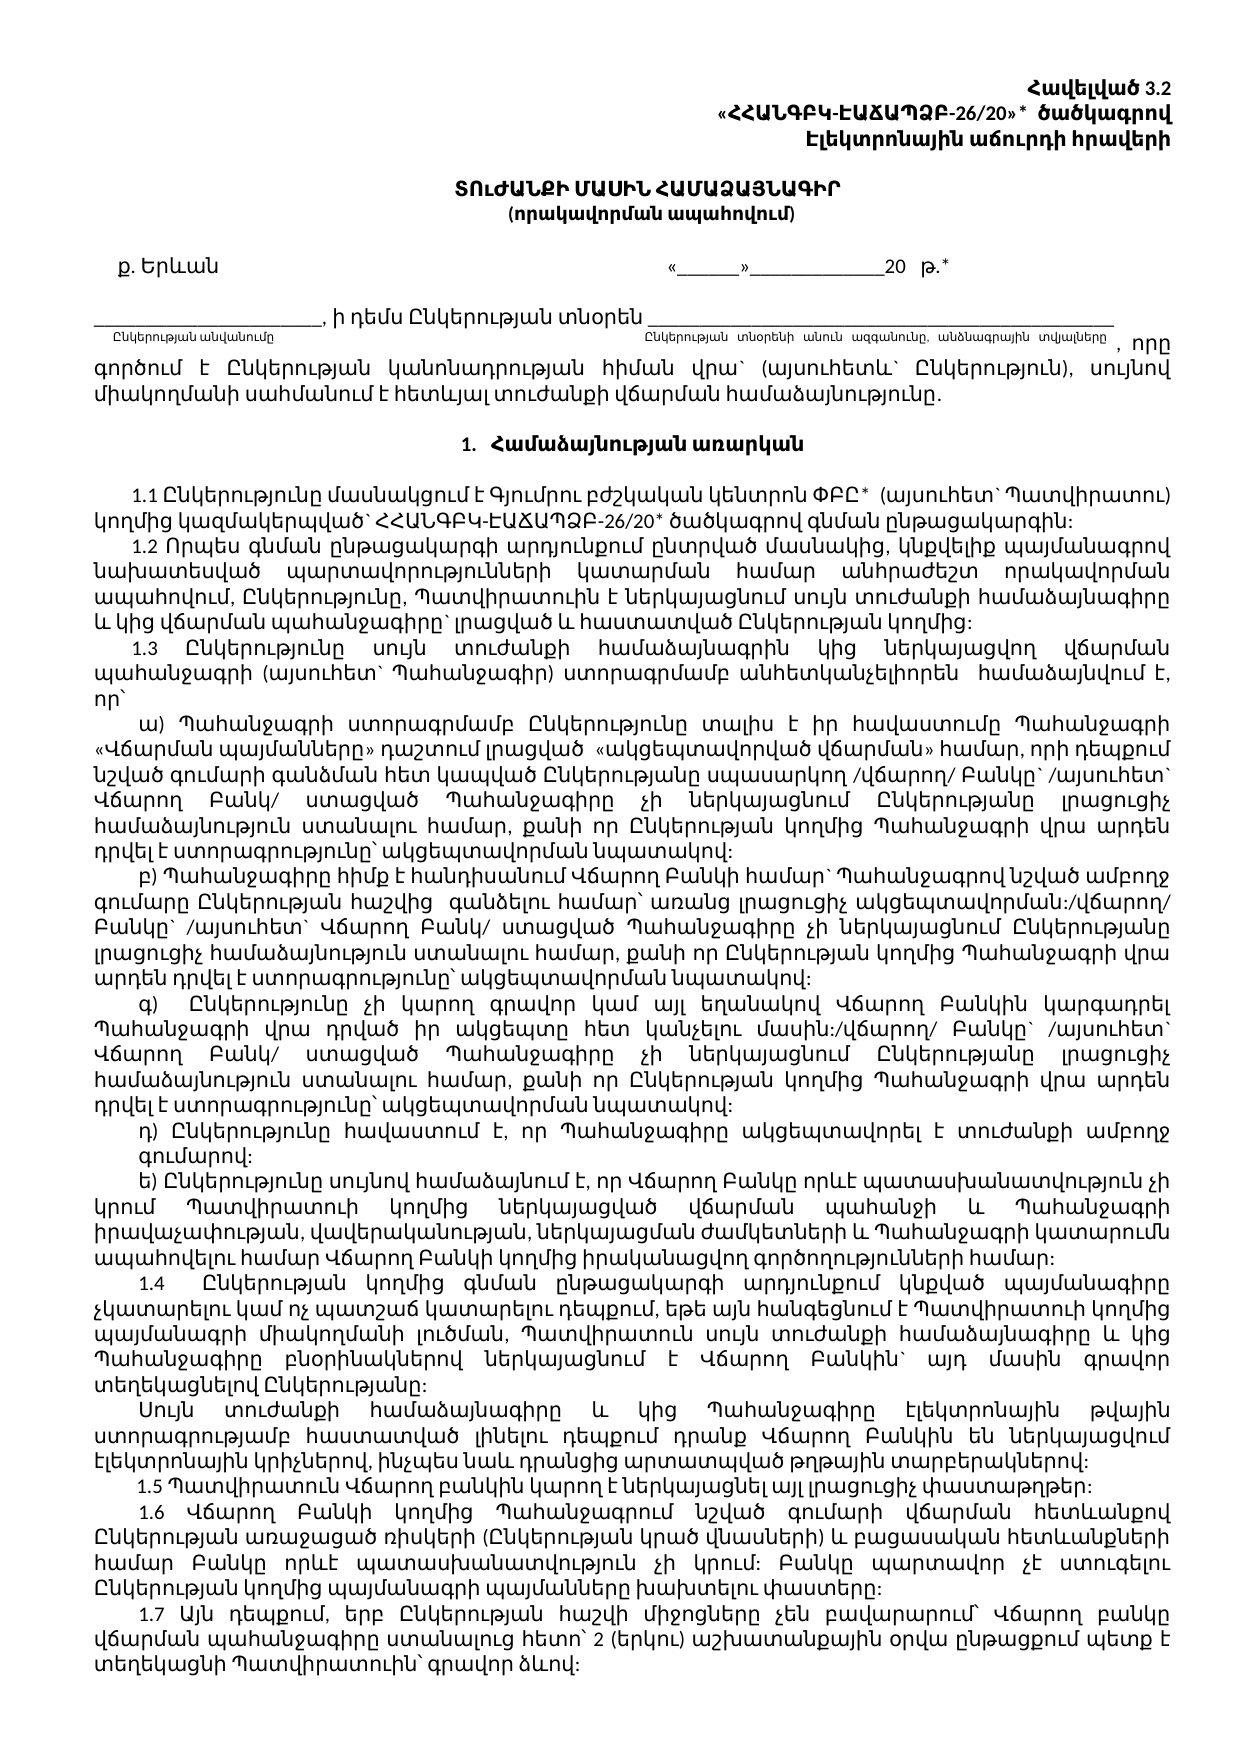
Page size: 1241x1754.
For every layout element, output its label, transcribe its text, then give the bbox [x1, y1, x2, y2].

text 1.2 Որպես գնման ընթացակարգի արդյունքում ընտրված մասնակից, կնքվելիք պայմանագրով նախատեսված պարտավորությունների կատարման համար անհրաժեշտ որակավորման ապահովում, Ընկերությունը, Պատվիրատուին է ներկայացնում սույն տուժանքի համաձայնագիրը և կից վճարման պահանջագիրը` լրացված և հաստատված Ընկերության կողմից: [94, 533, 1171, 635]
text ______________________, ի դեմս Ընկերության տնօրեն _____________________________________________ [94, 304, 1171, 330]
text Էլեկտրոնային աճուրդի հրավերի [94, 126, 1171, 151]
text Ընկերության անվանումը Ընկերության տնօրենի անուն ազգանունը, անձնագրային տվյալները , որը գործում է Ընկերության կանոնադրության հիման վրա` (այսուհետև` Ընկերություն), սույնով միակողմանի սահմանում է հետևյալ տուժանքի վճարման համաձայնությունը. [94, 330, 1171, 406]
text բ) Պահանջագիրը հիմք է հանդիսանում Վճարող Բանկի համար` Պահանջագրով նշված ամբողջ գումարը Ընկերության հաշվից գանձելու համար՝ առանց լրացուցիչ ակցեպտավորման:/վճարող/ Բանկը` /այսուհետ` Վճարող Բանկ/ ստացված Պահանջագիրը չի ներկայացնում Ընկերությանը լրացուցիչ համաձայնություն ստանալու համար, քանի որ Ընկերության կողմից Պահանջագրի վրա արդեն դրվել է ստորագրությունը՝ ակցեպտավորման նպատակով: [94, 864, 1171, 991]
text 1. Համաձայնության առարկան [94, 432, 1171, 457]
text 1.4 Ընկերության կողմից գնման ընթացակարգի արդյունքում կնքված պայմանագիրը չկատարելու կամ ոչ պատշաճ կատարելու դեպքում, եթե այն հանգեցնում է Պատվիրատուի կողմից պայմանագրի միակողմանի լուծման, Պատվիրատուն սույն տուժանքի համաձայնագիրը և կից Պահանջագիրը բնօրինակներով ներկայացնում է Վճարող Բանկին` այդ մասին գրավոր տեղեկացնելով Ընկերությանը: [94, 1270, 1171, 1397]
text գ) Ընկերությունը չի կարող գրավոր կամ այլ եղանակով Վճարող Բանկին կարգադրել Պահանջագրի վրա դրված իր ակցեպտը հետ կանչելու մասին:/վճարող/ Բանկը` /այսուհետ` Վճարող Բանկ/ ստացված Պահանջագիրը չի ներկայացնում Ընկերությանը լրացուցիչ համաձայնություն ստանալու համար, քանի որ Ընկերության կողմից Պահանջագրի վրա արդեն դրվել է ստորագրությունը՝ ակցեպտավորման նպատակով: [94, 991, 1171, 1118]
text ե) Ընկերությունը սույնով համաձայնում է, որ Վճարող Բանկը որևէ պատասխանատվություն չի կրում Պատվիրատուի կողմից ներկայացված վճարման պահանջի և Պահանջագրի իրավաչափության, վավերականության, ներկայացման ժամկետների և Պահանջագրի կատարումն ապահովելու համար Վճարող Բանկի կողմից իրականացվող գործողությունների համար: [94, 1169, 1171, 1270]
text Սույն տուժանքի համաձայնագիրը և կից Պահանջագիրը էլեկտրոնային թվային ստորագրությամբ հաստատված լինելու դեպքում դրանք Վճարող Բանկին են ներկայացվում էլեկտրոնային կրիչներով, ինչպես նաև դրանցից արտատպված թղթային տարբերակներով: [94, 1397, 1171, 1474]
text (որակավորման ապահովում) [94, 202, 1171, 225]
text 1.1 Ընկերությունը մասնակցում է Գյումրու բժշկական կենտրոն ՓԲԸ* (այսուհետ` Պատվիրատու) կողմից կազմակերպված` ՀՀԱՆԳԲԿ-ԷԱՃԱՊՁԲ-26/20* ծածկագրով գնման ընթացակարգին: [94, 482, 1171, 533]
text ա) Պահանջագրի ստորագրմամբ Ընկերությունը տալիս է իր հավաստումը Պահանջագրի «Վճարման պայմանները» դաշտում լրացված «ակցեպտավորված վճարման» համար, որի դեպքում նշված գումարի գանձման հետ կապված Ընկերությանը սպասարկող /վճարող/ Բանկը` /այսուհետ` Վճարող Բանկ/ ստացված Պահանջագիրը չի ներկայացնում Ընկերությանը լրացուցիչ համաձայնություն ստանալու համար, քանի որ Ընկերության կողմից Պահանջագրի վրա արդեն դրվել է ստորագրությունը՝ ակցեպտավորման նպատակով: [94, 711, 1171, 864]
text 1.5 Պատվիրատուն Վճարող բանկին կարող է ներկայացնել այլ լրացուցիչ փաստաթղթեր: [94, 1474, 1171, 1499]
text դ) Ընկերությունը հավաստում է, որ Պահանջագիրը ակցեպտավորել է տուժանքի ամբողջ գումարով: [138, 1118, 1171, 1169]
text 1.6 Վճարող Բանկի կողմից Պահանջագրում նշված գումարի վճարման հետևանքով Ընկերության առաջացած ռիսկերի (Ընկերության կրած վնասների) և բացասական հետևանքների համար Բանկը որևէ պատասխանատվություն չի կրում: Բանկը պարտավոր չէ ստուգելու Ընկերության կողմից պայմանագրի պայմանները խախտելու փաստերը: [94, 1499, 1171, 1601]
text 1.3 Ընկերությունը սույն տուժանքի համաձայնագրին կից ներկայացվող վճարման պահանջագրի (այսուհետ` Պահանջագիր) ստորագրմամբ անհետկանչելիորեն համաձայնվում է, որ՝ [94, 635, 1171, 711]
text ք. Երևան «______»_____________20 թ.* [94, 254, 1171, 279]
text ՏՈւԺԱՆՔԻ ՄԱՍԻՆ ՀԱՄԱՁԱՅՆԱԳԻՐ [94, 177, 1171, 202]
text «ՀՀԱՆԳԲԿ-ԷԱՃԱՊՁԲ-26/20»* ծածկագրով [94, 100, 1171, 126]
text Հավելված 3.2 [94, 75, 1171, 100]
text 1.7 Այն դեպքում, երբ Ընկերության հաշվի միջոցները չեն բավարարում՝ Վճարող բանկը վճարման պահանջագիրը ստանալուց հետո՝ 2 (երկու) աշխատանքային օրվա ընթացքում պետք է տեղեկացնի Պատվիրատուին՝ գրավոր ձևով: [94, 1601, 1171, 1677]
